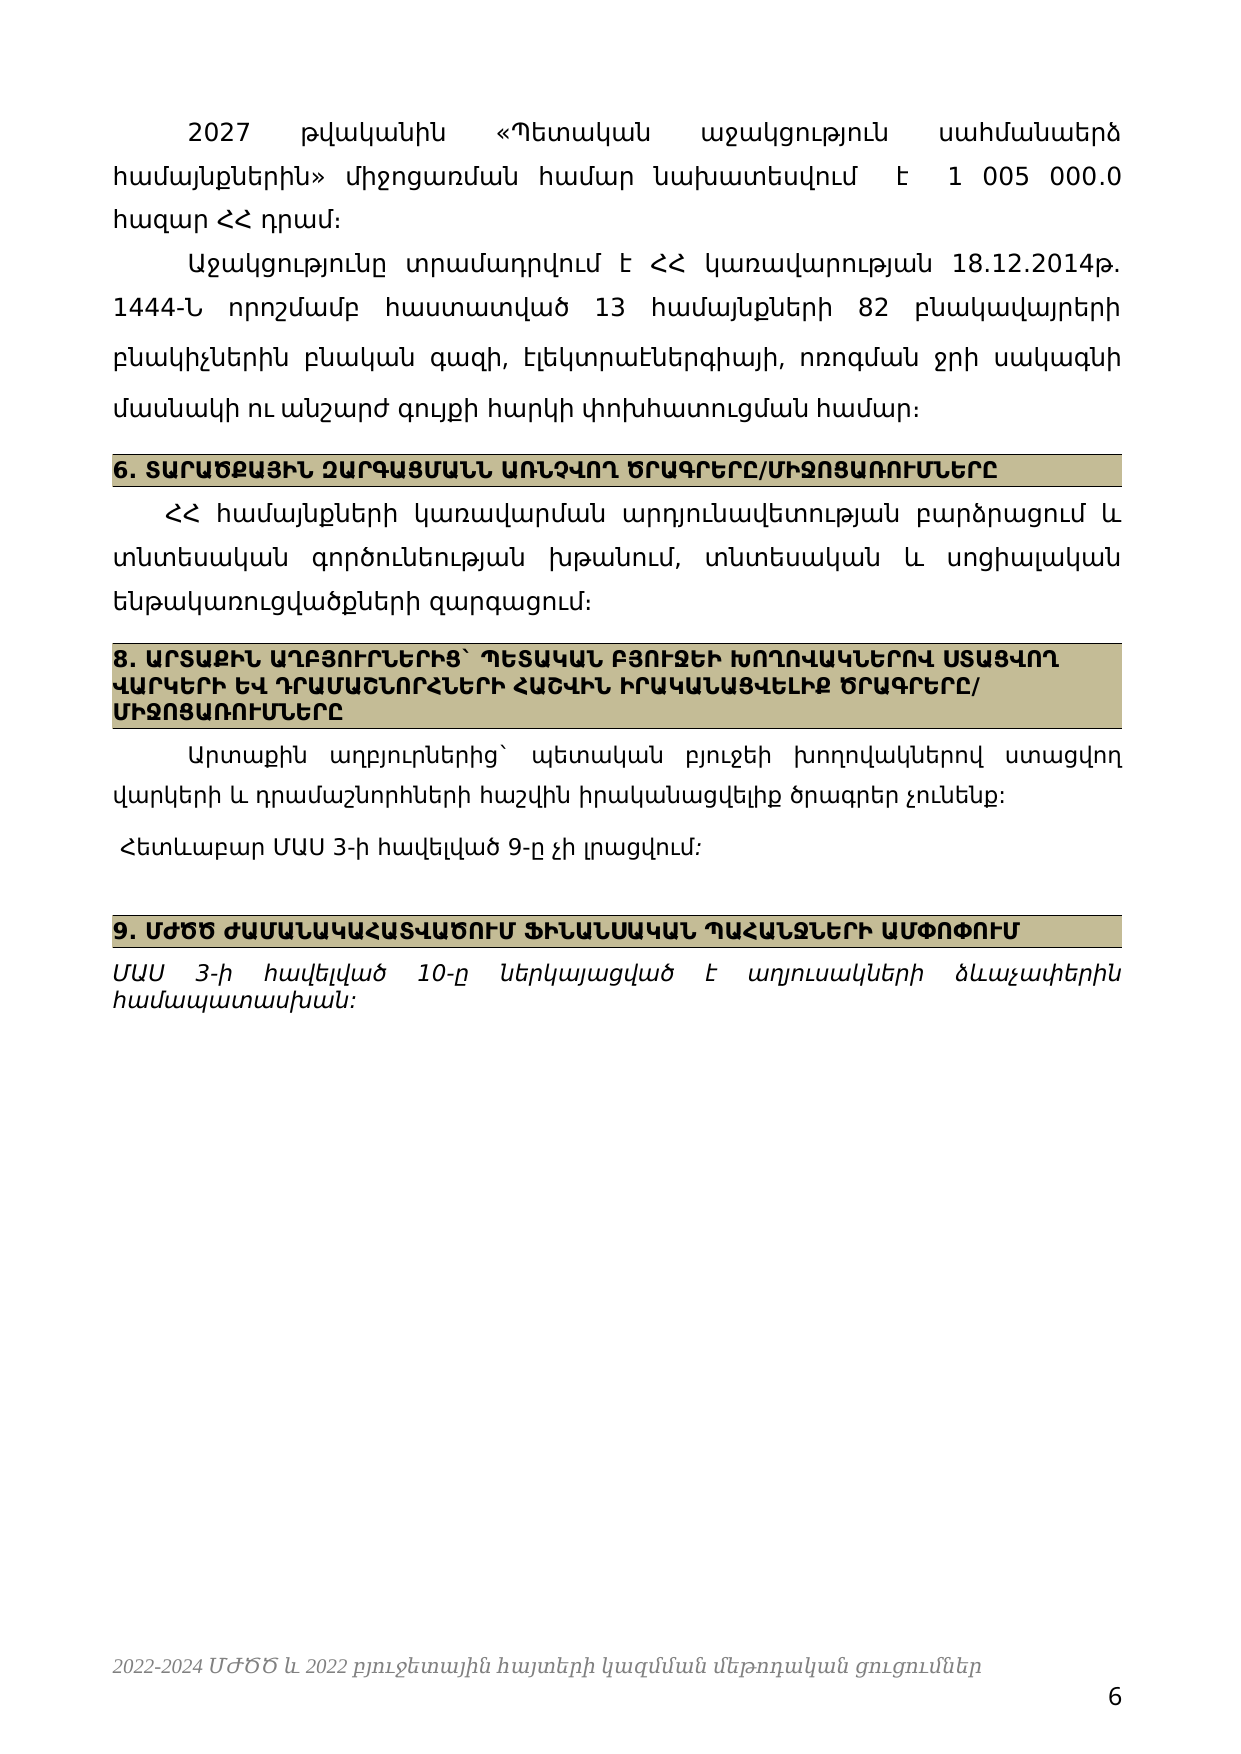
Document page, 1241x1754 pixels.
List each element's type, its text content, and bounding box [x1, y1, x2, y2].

text Հետևաբար ՄԱՍ 3-ի հավելված 9-ը չի լրացվում: [112, 834, 1122, 861]
text 8. ԱՐՏԱՔԻՆ ԱՂԲՅՈՒՐՆԵՐԻՑ` ՊԵՏԱԿԱՆ ԲՅՈՒՋԵԻ ԽՈՂՈՎԱԿՆԵՐՈՎ ՍՏԱՑՎՈՂ ՎԱՐԿԵՐԻ ԵՎ ԴՐԱՄԱՇՆՈՐՀՆԵՐԻ ՀԱՇՎԻՆ ԻՐԱԿԱՆԱՑՎԵԼԻՔ ԾՐԱԳՐԵՐԸ/ ՄԻՋՈՑԱՌՈՒՄՆԵՐԸ [112, 644, 1122, 729]
text Աջակցությունը տրամադրվում է ՀՀ կառավարության 18.12.2014թ. 1444-Ն որոշմամբ հաստատված 13 համայնքների 82 բնակավայրերի բնակիչներին բնական գազի, էլեկտրաէներգիայի, ոռոգման ջրի սակագնի մասնակի ու անշարժ գույքի հարկի փոխհատուցման համար։ [112, 249, 1122, 424]
text 9. ՄԺԾԾ ԺԱՄԱՆԱԿԱՀԱՏՎԱԾՈՒՄ ՖԻՆԱՆՍԱԿԱՆ ՊԱՀԱՆՋՆԵՐԻ ԱՄՓՈՓՈՒՄ [112, 916, 1122, 948]
text 2027 թվականին «Պետական աջակցություն սահմանաերձ համայնքներին» միջոցառման համար նախատեսվում է 1 005 000․0 հազար ՀՀ դրամ։ [112, 118, 1122, 235]
text Արտաքին աղբյուրներից` պետական բյուջեի խողովակներով ստացվող վարկերի և դրամաշնորհների հաշվին իրականացվելիք ծրագրեր չունենք: [112, 742, 1122, 808]
text ՄԱՍ 3-ի հավելված 10-ը ներկայացված է աղյուսակների ձևաչափերին համապատասխան: [112, 961, 1122, 1014]
text 6. ՏԱՐԱԾՔԱՅԻՆ ԶԱՐԳԱՑՄԱՆՆ ԱՌՆՉՎՈՂ ԾՐԱԳՐԵՐԸ/ՄԻՋՈՑԱՌՈՒՄՆԵՐԸ [112, 455, 1122, 487]
text ՀՀ համայնքների կառավարման արդյունավետության բարձրացում և տնտեսական գործունեության խթանում, տնտեսական և սոցիալական ենթակառուցվածքների զարգացում։ [112, 499, 1122, 616]
